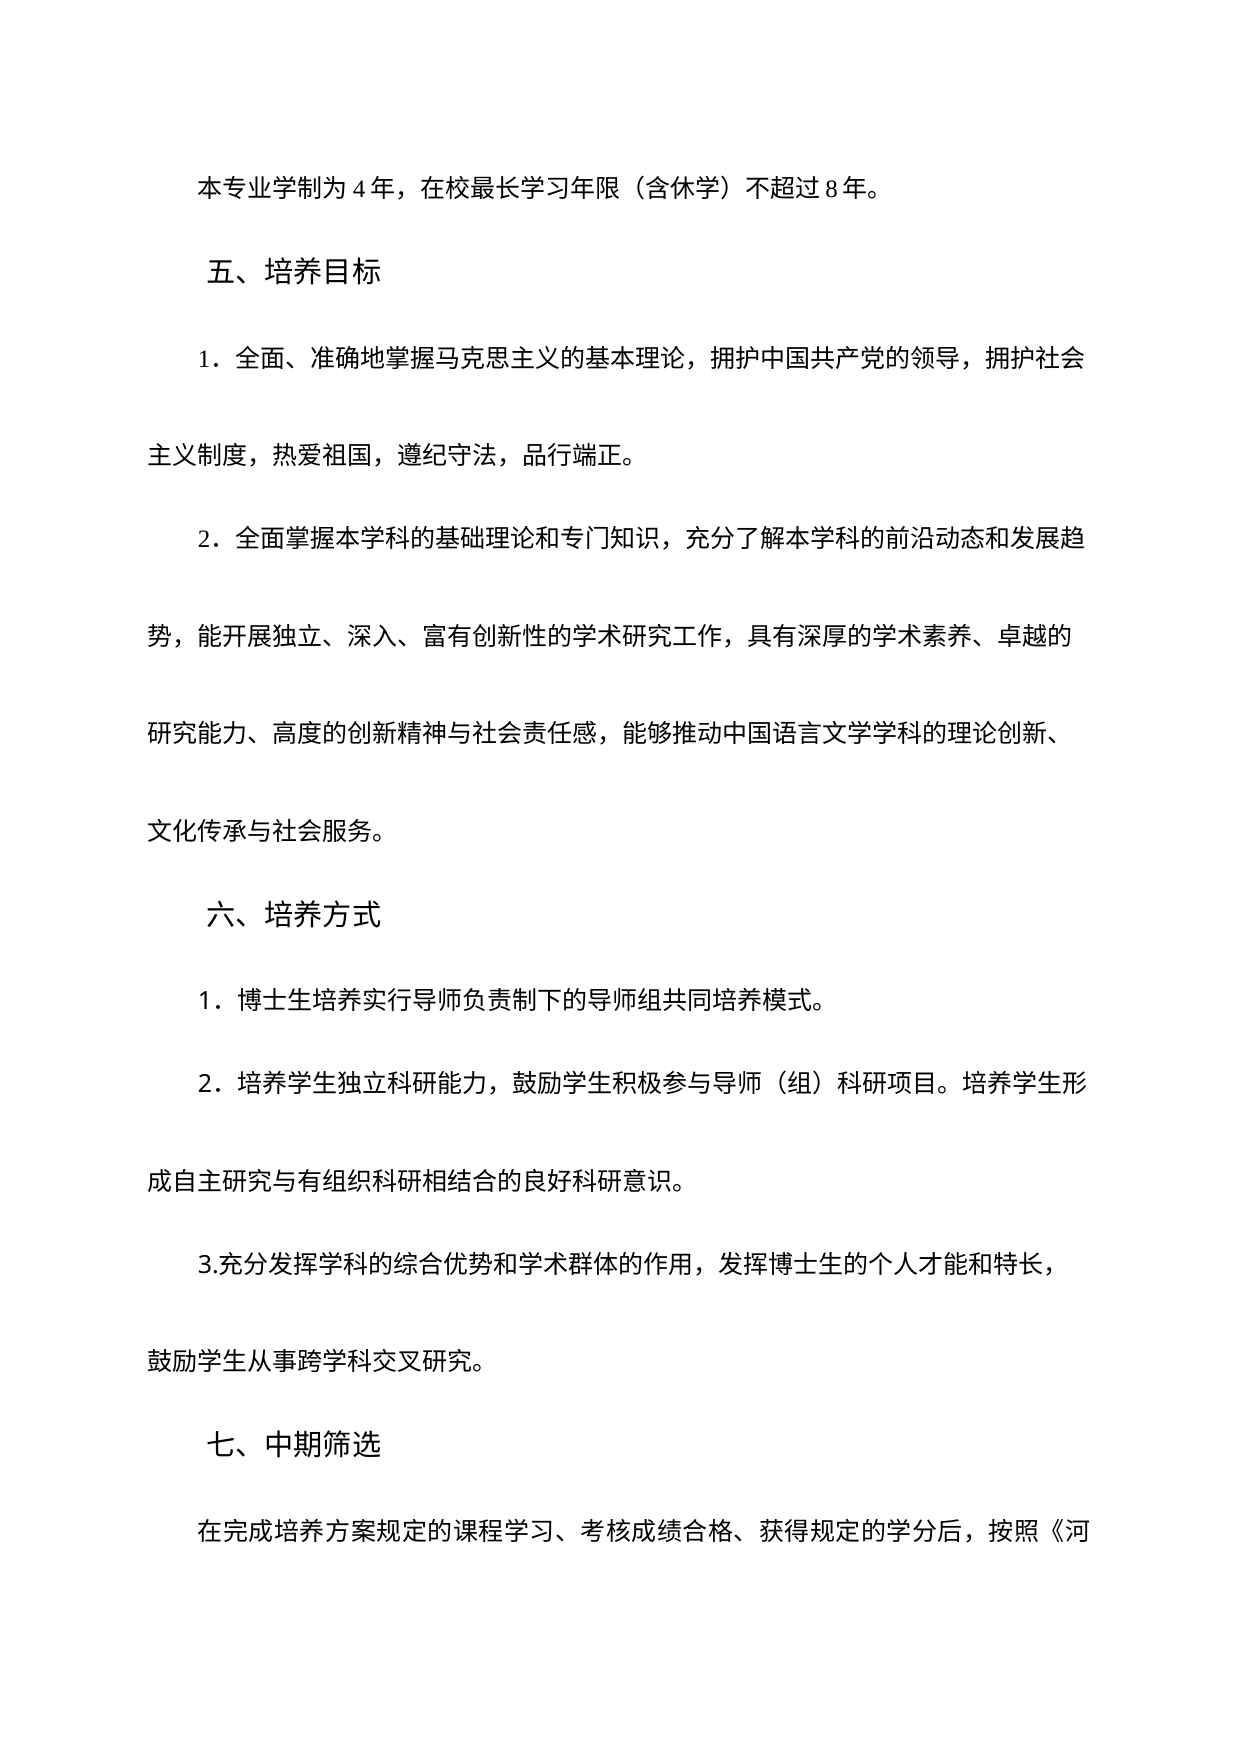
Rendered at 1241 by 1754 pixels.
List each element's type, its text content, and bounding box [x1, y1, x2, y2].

text 1．全面、准确地掌握马克思主义的基本理论，拥护中国共产党的领导，拥护社会主义制度，热爱祖国，遵纪守法，品行端正。 [148, 324, 1092, 486]
text 3.充分发挥学科的综合优势和学术群体的作用，发挥博士生的个人才能和特长，鼓励学生从事跨学科交叉研究。 [148, 1230, 1092, 1392]
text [148, 1497, 1092, 1562]
text 五、培养目标 [148, 238, 1092, 303]
text 1．博士生培养实行导师负责制下的导师组共同培养模式。 [148, 966, 1092, 1031]
text 六、培养方式 [148, 880, 1092, 945]
text 2．培养学生独立科研能力，鼓励学生积极参与导师（组）科研项目。培养学生形成自主研究与有组织科研相结合的良好科研意识。 [148, 1049, 1092, 1212]
text 本专业学制为4年，在校最长学习年限（含休学）不超过8年。 [148, 154, 1092, 219]
text 七、中期筛选 [148, 1411, 1092, 1476]
text 2．全面掌握本学科的基础理论和专门知识，充分了解本学科的前沿动态和发展趋势，能开展独立、深入、富有创新性的学术研究工作，具有深厚的学术素养、卓越的研究能力、高度的创新精神与社会责任感，能够推动中国语言文学学科的理论创新、文化传承与社会服务。 [148, 504, 1092, 862]
